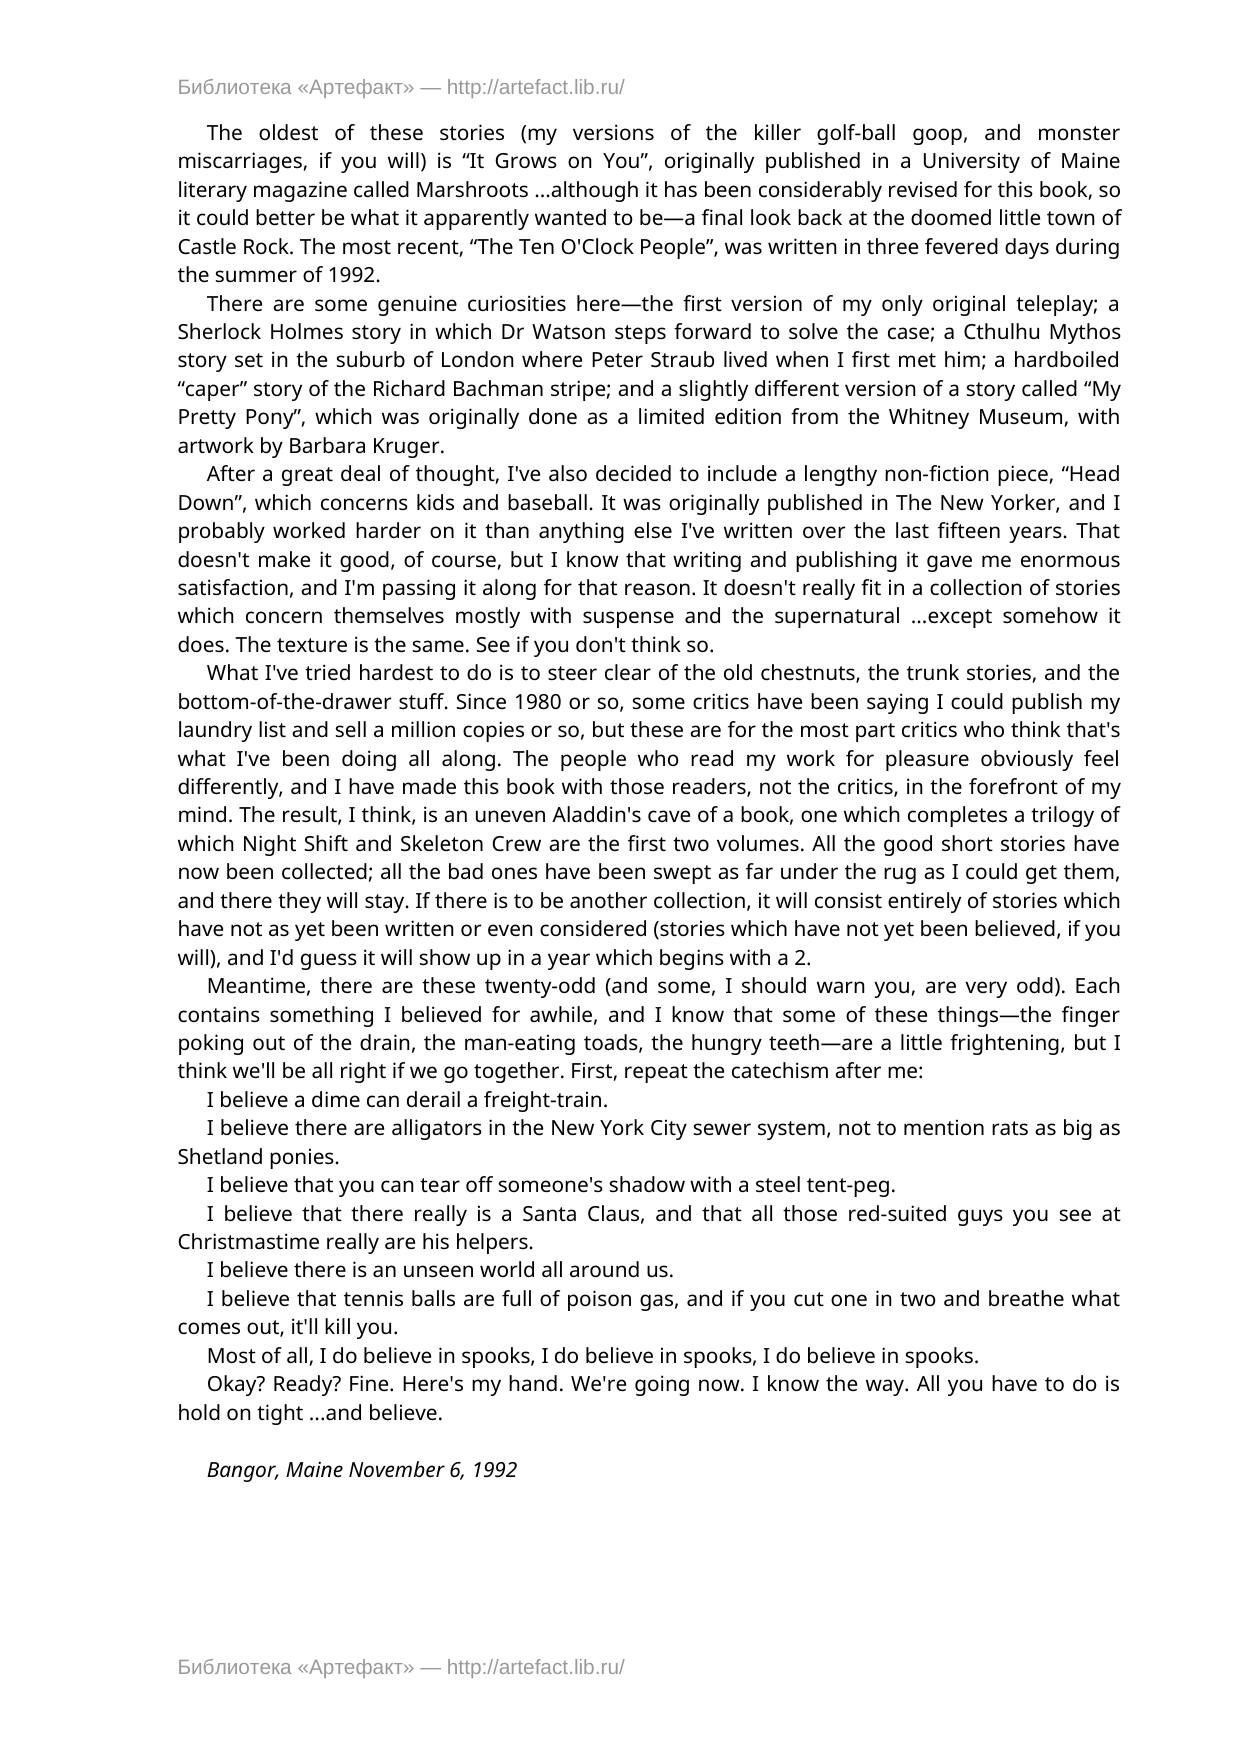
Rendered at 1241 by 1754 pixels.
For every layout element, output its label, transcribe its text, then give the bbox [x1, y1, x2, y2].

text I believe a dime can derail a freight-train. [177, 1085, 1122, 1113]
text After a great deal of thought, I've also decided to include a lengthy non-fiction piece, “Head Down”, which concerns kids and baseball. It was originally published in The New Yorker, and I probably worked harder on it than anything else I've written over the last fifteen years. That doesn't make it good, of course, but I know that writing and publishing it gave me enormous satisfaction, and I'm passing it along for that reason. It doesn't really fit in a collection of stories which concern themselves mostly with suspense and the supernatural ...except somehow it does. The texture is the same. See if you don't think so. [177, 459, 1122, 658]
text I believe that tennis balls are full of poison gas, and if you cut one in two and breathe what comes out, it'll kill you. [177, 1284, 1122, 1341]
text Okay? Ready? Fine. Here's my hand. We're going now. I know the way. All you have to do is hold on tight ...and believe. [177, 1369, 1122, 1426]
text Most of all, I do believe in spooks, I do believe in spooks, I do believe in spooks. [177, 1341, 1122, 1369]
text There are some genuine curiosities here—the first version of my only original teleplay; a Sherlock Holmes story in which Dr Watson steps forward to solve the case; a Cthulhu Mythos story set in the suburb of London where Peter Straub lived when I first met him; a hardboiled “caper” story of the Richard Bachman stripe; and a slightly different version of a story called “My Pretty Pony”, which was originally done as a limited edition from the Whitney Museum, with artwork by Barbara Kruger. [177, 289, 1122, 459]
text I believe that you can tear off someone's shadow with a steel tent-peg. [177, 1170, 1122, 1199]
text I believe that there really is a Santa Claus, and that all those red-suited guys you see at Christmastime really are his helpers. [177, 1199, 1122, 1256]
text Meantime, there are these twenty-odd (and some, I should warn you, are very odd). Each contains something I believed for awhile, and I know that some of these things—the finger poking out of the drain, the man-eating toads, the hungry teeth—are a little frightening, but I think we'll be all right if we go together. First, repeat the catechism after me: [177, 971, 1122, 1085]
subtitle Bangor, Maine November 6, 1992 [177, 1455, 1122, 1483]
text The oldest of these stories (my versions of the killer golf-ball goop, and monster miscarriages, if you will) is “It Grows on You”, originally published in a University of Maine literary magazine called Marshroots ...although it has been considerably revised for this book, so it could better be what it apparently wanted to be—a final look back at the doomed little town of Castle Rock. The most recent, “The Ten O'Clock People”, was written in three fevered days during the summer of 1992. [177, 118, 1122, 289]
text I believe there is an unseen world all around us. [177, 1256, 1122, 1284]
text What I've tried hardest to do is to steer clear of the old chestnuts, the trunk stories, and the bottom-of-the-drawer stuff. Since 1980 or so, some critics have been saying I could publish my laundry list and sell a million copies or so, but these are for the most part critics who think that's what I've been doing all along. The people who read my work for pleasure obviously feel differently, and I have made this book with those readers, not the critics, in the forefront of my mind. The result, I think, is an uneven Aladdin's cave of a book, one which completes a trilogy of which Night Shift and Skeleton Crew are the first two volumes. All the good short stories have now been collected; all the bad ones have been swept as far under the rug as I could get them, and there they will stay. If there is to be another collection, it will consist entirely of stories which have not as yet been written or even considered (stories which have not yet been believed, if you will), and I'd guess it will show up in a year which begins with a 2. [177, 658, 1122, 971]
text I believe there are alligators in the New York City sewer system, not to mention rats as big as Shetland ponies. [177, 1113, 1122, 1170]
